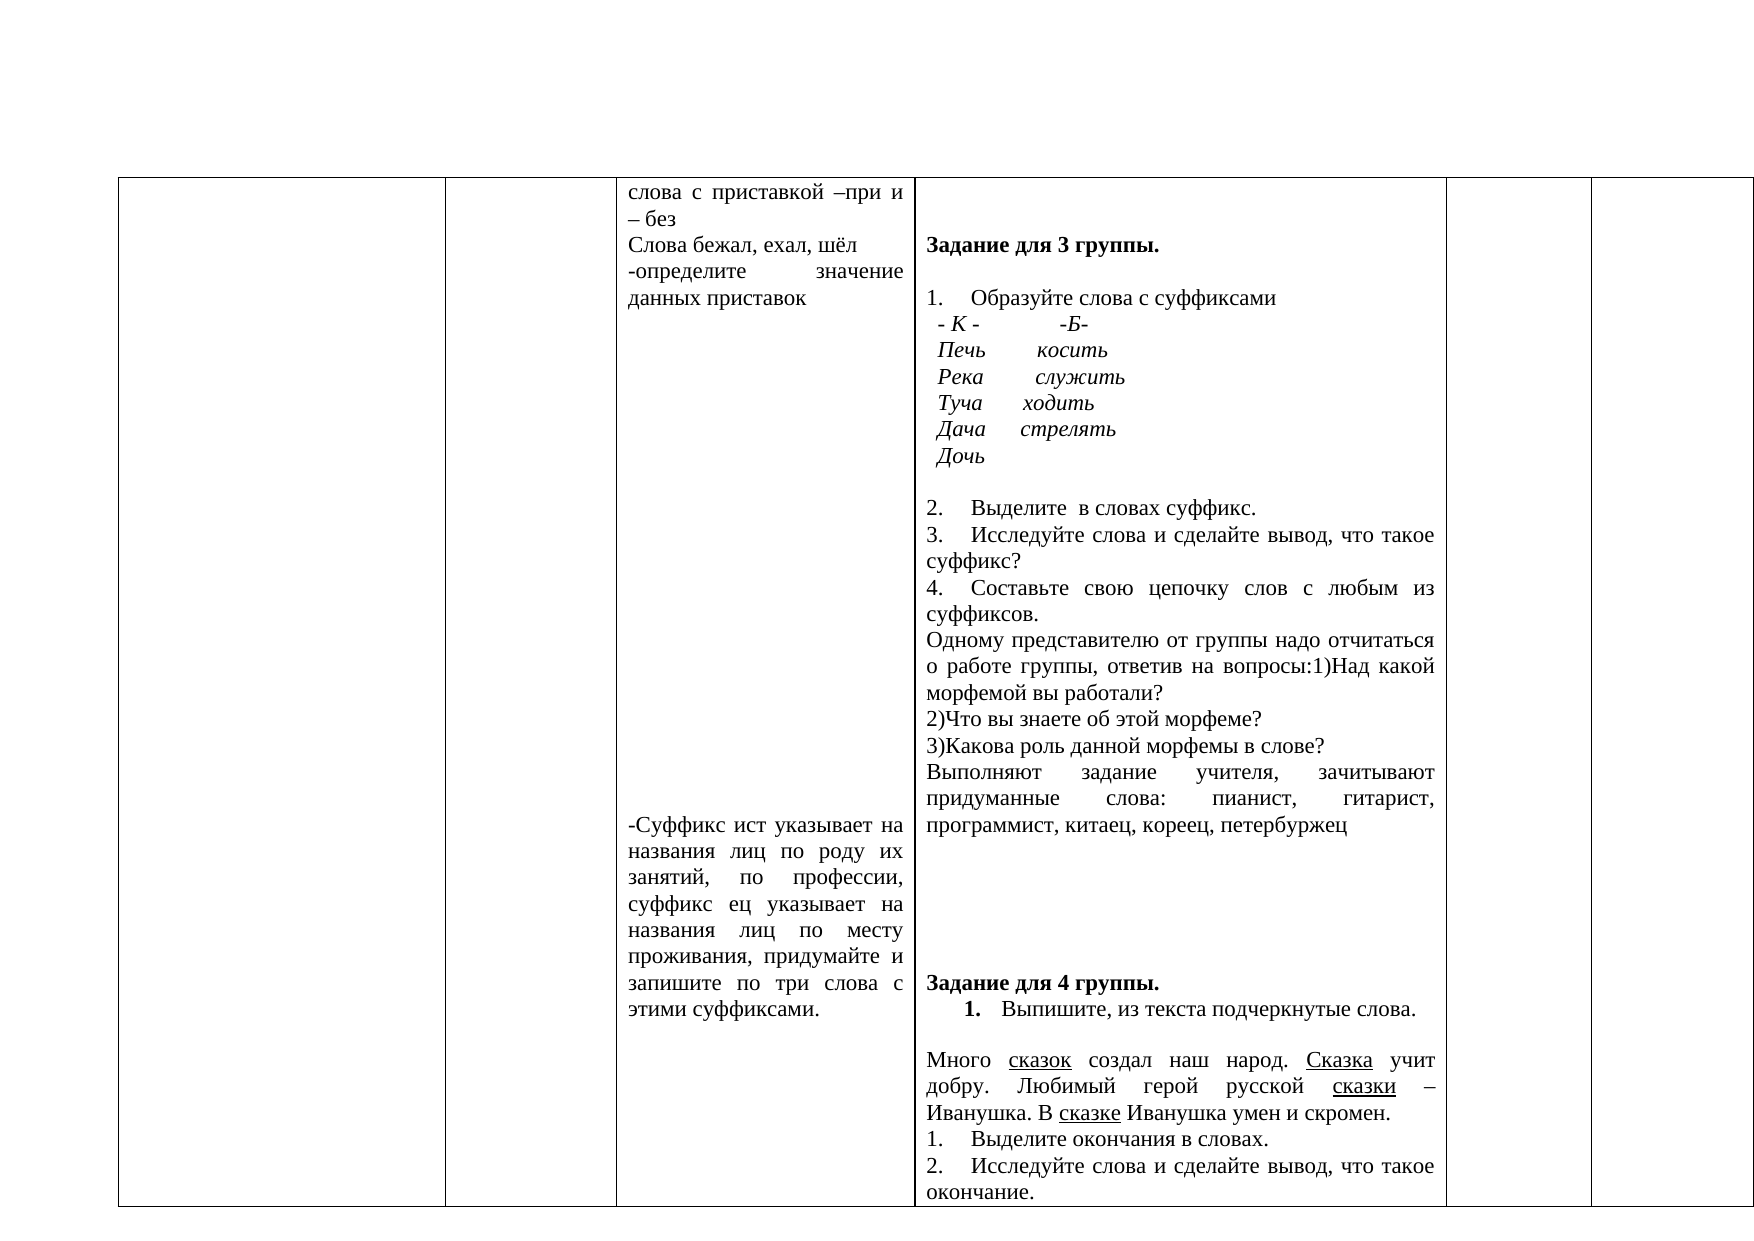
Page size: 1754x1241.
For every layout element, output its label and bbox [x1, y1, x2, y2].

table_cell [446, 178, 616, 1206]
table_cell [1592, 178, 1753, 1206]
table_cell [1447, 178, 1591, 1206]
table_cell [119, 178, 445, 1206]
table_cell [617, 178, 914, 1206]
table_cell [916, 178, 1446, 1206]
